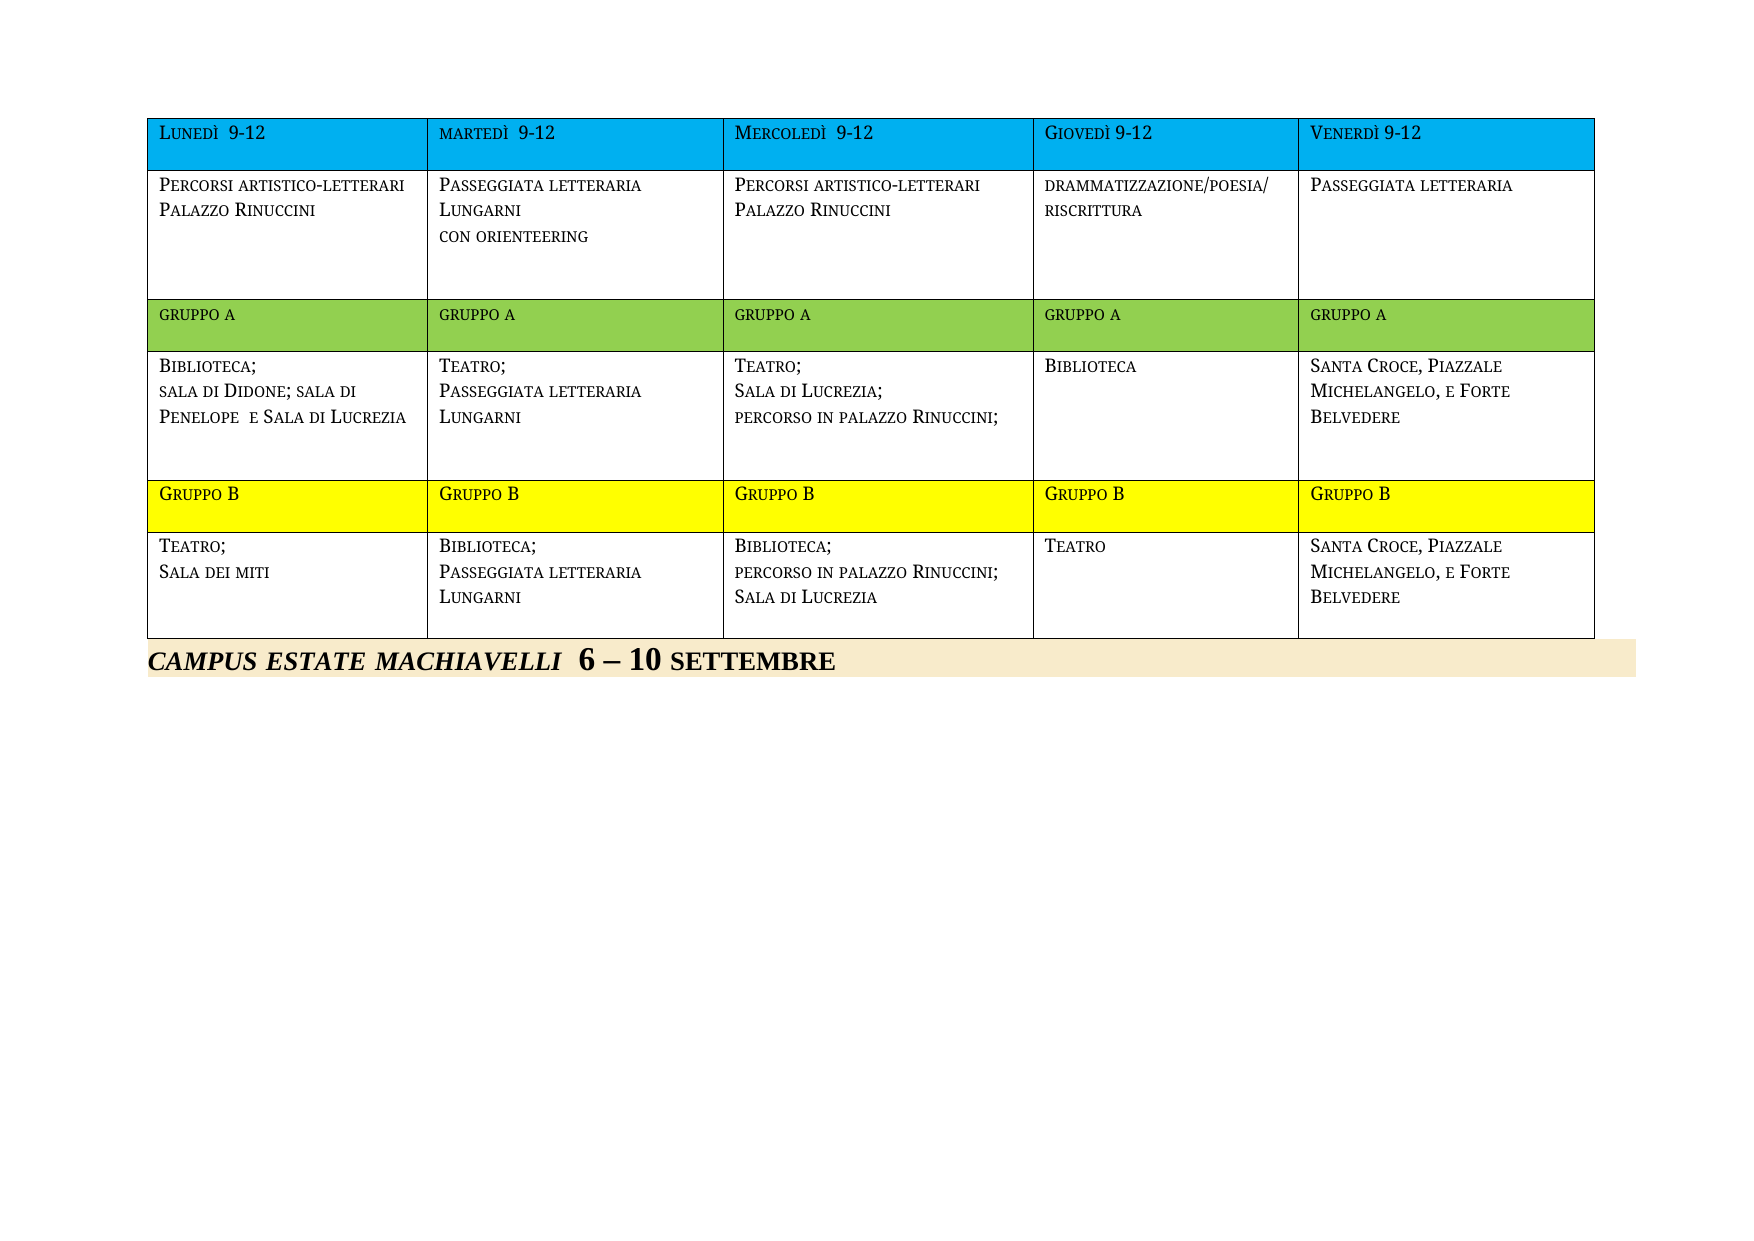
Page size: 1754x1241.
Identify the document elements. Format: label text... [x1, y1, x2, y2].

table_header Venerdì 9-12 [1299, 119, 1594, 170]
table_cell Percorsi artistico-letterari Palazzo Rinuccini [724, 171, 1033, 299]
table_cell gruppo a [428, 300, 723, 351]
table_cell Percorsi artistico-letterari Palazzo Rinuccini [148, 171, 427, 299]
table_cell Teatro; Passeggiata letteraria Lungarni [428, 352, 723, 479]
table_cell Passeggiata letteraria Lungarni con orienteering [428, 171, 723, 299]
table_header martedì 9-12 [428, 119, 723, 170]
table_cell Biblioteca; percorso in palazzo Rinuccini; Sala di Lucrezia [724, 533, 1033, 638]
table_cell Gruppo B [428, 481, 723, 532]
table_cell Gruppo B [1299, 481, 1594, 532]
table_cell Gruppo B [148, 481, 427, 532]
table_cell gruppo a [724, 300, 1033, 351]
table_cell drammatizzazione/poesia/riscrittura [1034, 171, 1298, 299]
table_cell Gruppo B [1034, 481, 1298, 532]
table_cell Santa Croce, Piazzale Michelangelo, e Forte Belvedere [1299, 352, 1594, 479]
table_cell gruppo a [148, 300, 427, 351]
table_header Mercoledì 9-12 [724, 119, 1033, 170]
table_header Giovedì 9-12 [1034, 119, 1298, 170]
table_header Lunedì 9-12 [148, 119, 427, 170]
table_cell gruppo a [1299, 300, 1594, 351]
text campus estate machiavelli 6 – 10 settembre [148, 639, 1636, 677]
table_cell Biblioteca; Passeggiata letteraria Lungarni [428, 533, 723, 638]
table_cell gruppo a [1034, 300, 1298, 351]
table_cell Biblioteca [1034, 352, 1298, 479]
table_cell Biblioteca; sala di Didone; sala di Penelope e Sala di Lucrezia [148, 352, 427, 479]
table_cell Gruppo B [724, 481, 1033, 532]
table_cell Passeggiata letteraria [1299, 171, 1594, 299]
table_cell Teatro; Sala dei miti [148, 533, 427, 638]
table_cell Teatro; Sala di Lucrezia; percorso in palazzo Rinuccini; [724, 352, 1033, 479]
table_cell Teatro [1034, 533, 1298, 638]
table_cell Santa Croce, Piazzale Michelangelo, e Forte Belvedere [1299, 533, 1594, 638]
